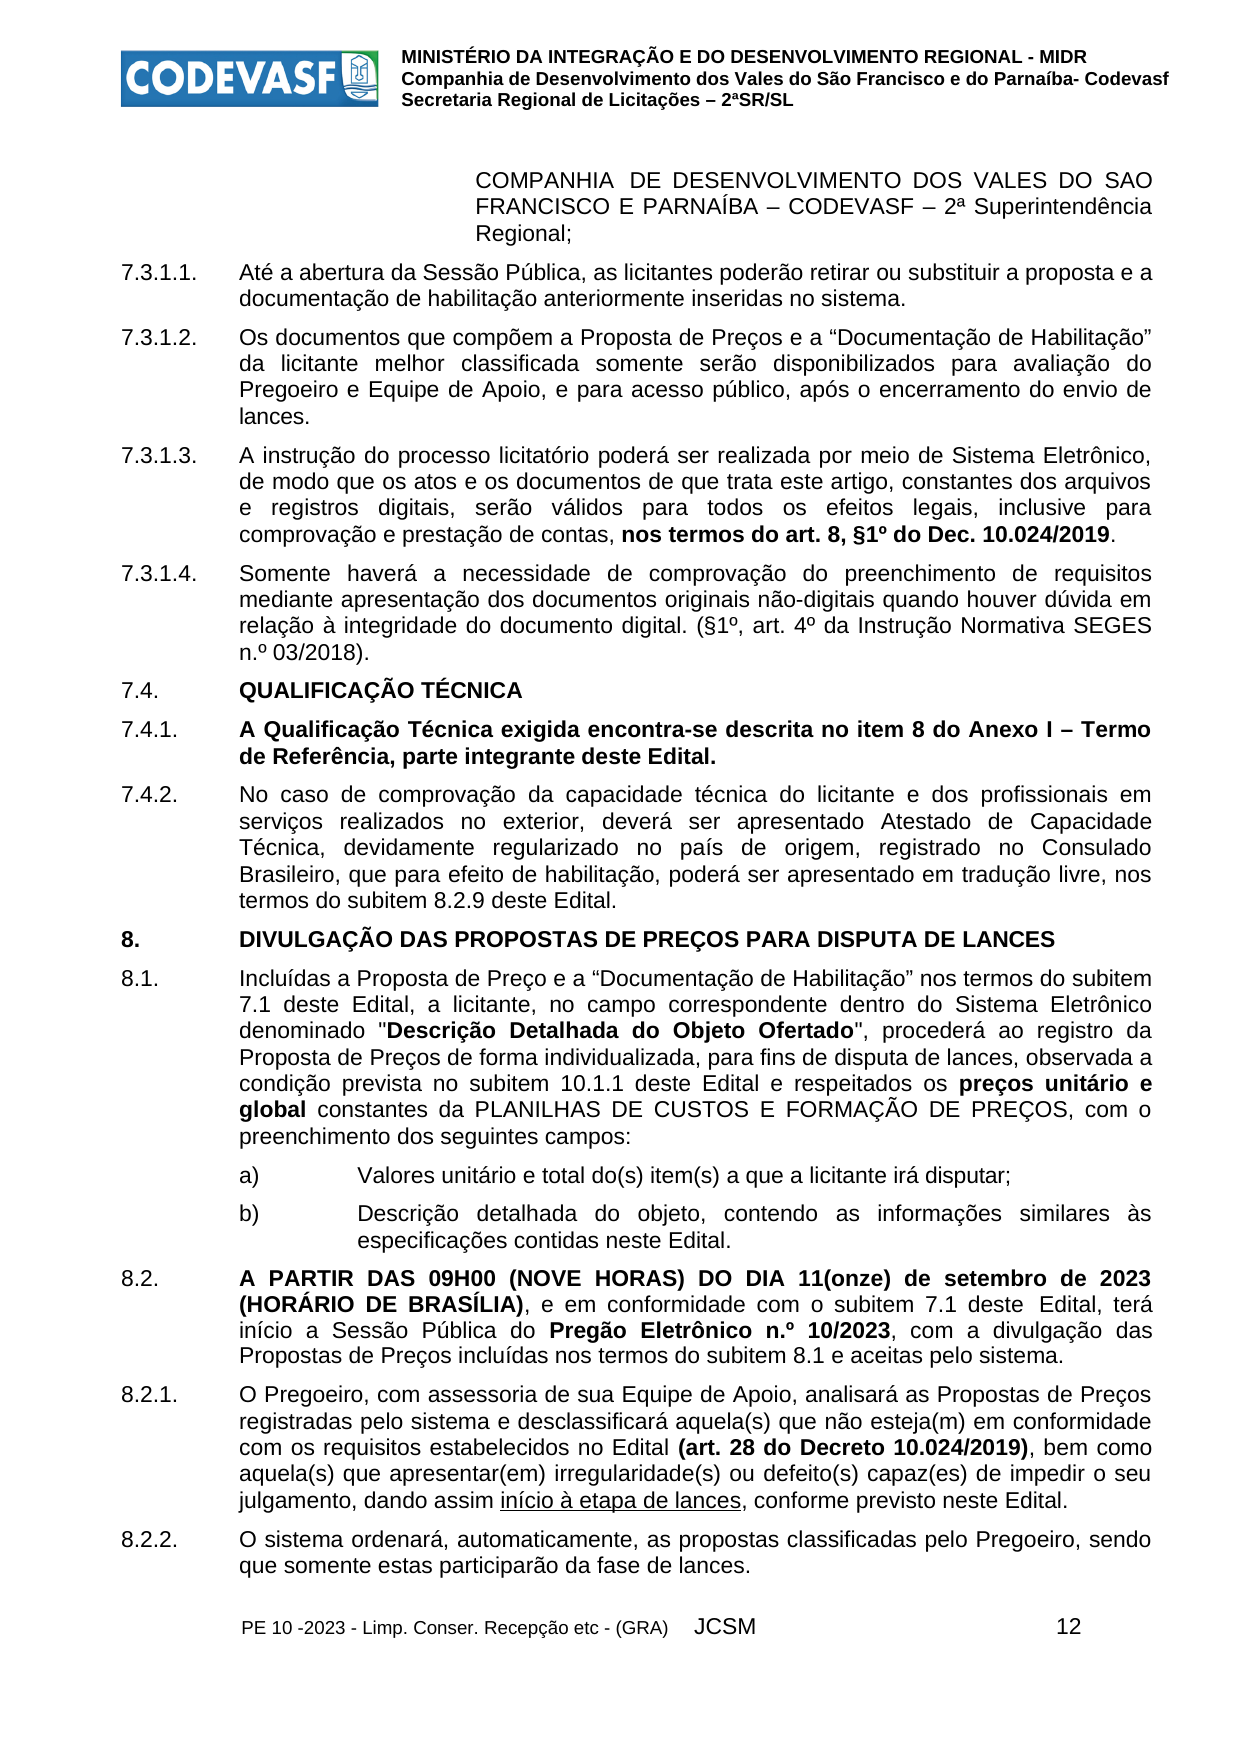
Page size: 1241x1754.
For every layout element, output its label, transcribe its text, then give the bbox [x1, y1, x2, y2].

list O Pregoeiro, com assessoria de sua Equipe de Apoio, analisará as Propostas de Preços registradas pelo sistema e desclassificará aquela(s) que não esteja(m) em conformidade com os requisitos estabelecidos no Edital (art. 28 do Decreto 10.024/2019), bem como aquela(s) que apresentar(em) irregularidade(s) ou defeito(s) capaz(es) de impedir o seu julgamento, dando assim início à etapa de lances, conforme previsto neste Edital. [121, 1381, 1153, 1513]
list Somente haverá a necessidade de comprovação do preenchimento de requisitos mediante apresentação dos documentos originais não-digitais quando houver dúvida em relação à integridade do documento digital. (§1º, art. 4º da Instrução Normativa SEGES n.º 03/2018). [121, 559, 1153, 665]
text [357, 167, 1153, 246]
list O sistema ordenará, automaticamente, as propostas classificadas pelo Pregoeiro, sendo que somente estas participarão da fase de lances. [121, 1526, 1152, 1578]
picture [120, 50, 379, 107]
list Valores unitário e total do(s) item(s) a que a licitante irá disputar; [239, 1162, 1176, 1188]
list DIVULGAÇÃO DAS PROPOSTAS DE PREÇOS PARA DISPUTA DE LANCES [121, 926, 1176, 952]
list A instrução do processo licitatório poderá ser realizada por meio de Sistema Eletrônico, de modo que os atos e os documentos de que trata este artigo, constantes dos arquivos e registros digitais, serão válidos para todos os efeitos legais, inclusive para comprovação e prestação de contas, nos termos do art. 8, §1º do Dec. 10.024/2019. [121, 442, 1152, 547]
list No caso de comprovação da capacidade técnica do licitante e dos profissionais em serviços realizados no exterior, deverá ser apresentado Atestado de Capacidade Técnica, devidamente regularizado no país de origem, registrado no Consulado Brasileiro, que para efeito de habilitação, poderá ser apresentado em tradução livre, nos termos do subitem 8.2.9 deste Edital. [121, 781, 1153, 913]
list Incluídas a Proposta de Preço e a “Documentação de Habilitação” nos termos do subitem 7.1 deste Edital, a licitante, no campo correspondente dentro do Sistema Eletrônico denominado "Descrição Detalhada do Objeto Ofertado", procederá ao registro da Proposta de Preços de forma individualizada, para fins de disputa de lances, observada a condição prevista no subitem 10.1.1 deste Edital e respeitados os preços unitário e global constantes da PLANILHAS DE CUSTOS E FORMAÇÃO DE PREÇOS, com o preenchimento dos seguintes campos: [121, 964, 1152, 1149]
list Descrição detalhada do objeto, contendo as informações similares às especificações contidas neste Edital. [239, 1200, 1152, 1253]
list A Qualificação Técnica exigida encontra-se descrita no item 8 do Anexo I – Termo de Referência, parte integrante deste Edital. [121, 716, 1153, 769]
list A PARTIR DAS 09H00 (NOVE HORAS) DO DIA 11(onze) de setembro de 2023 (HORÁRIO DE BRASÍLIA), e em conformidade com o subitem 7.1 deste Edital, terá início a Sessão Pública do Pregão Eletrônico n.º 10/2023, com a divulgação das Propostas de Preços incluídas nos termos do subitem 8.1 e aceitas pelo sistema. [121, 1266, 1153, 1369]
list Os documentos que compõem a Proposta de Preços e a “Documentação de Habilitação” da licitante melhor classificada somente serão disponibilizados para avaliação do Pregoeiro e Equipe de Apoio, e para acesso público, após o encerramento do envio de lances. [121, 324, 1153, 429]
list QUALIFICAÇÃO TÉCNICA [121, 677, 1153, 704]
list Até a abertura da Sessão Pública, as licitantes poderão retirar ou substituir a proposta e a documentação de habilitação anteriormente inseridas no sistema. [121, 258, 1152, 311]
